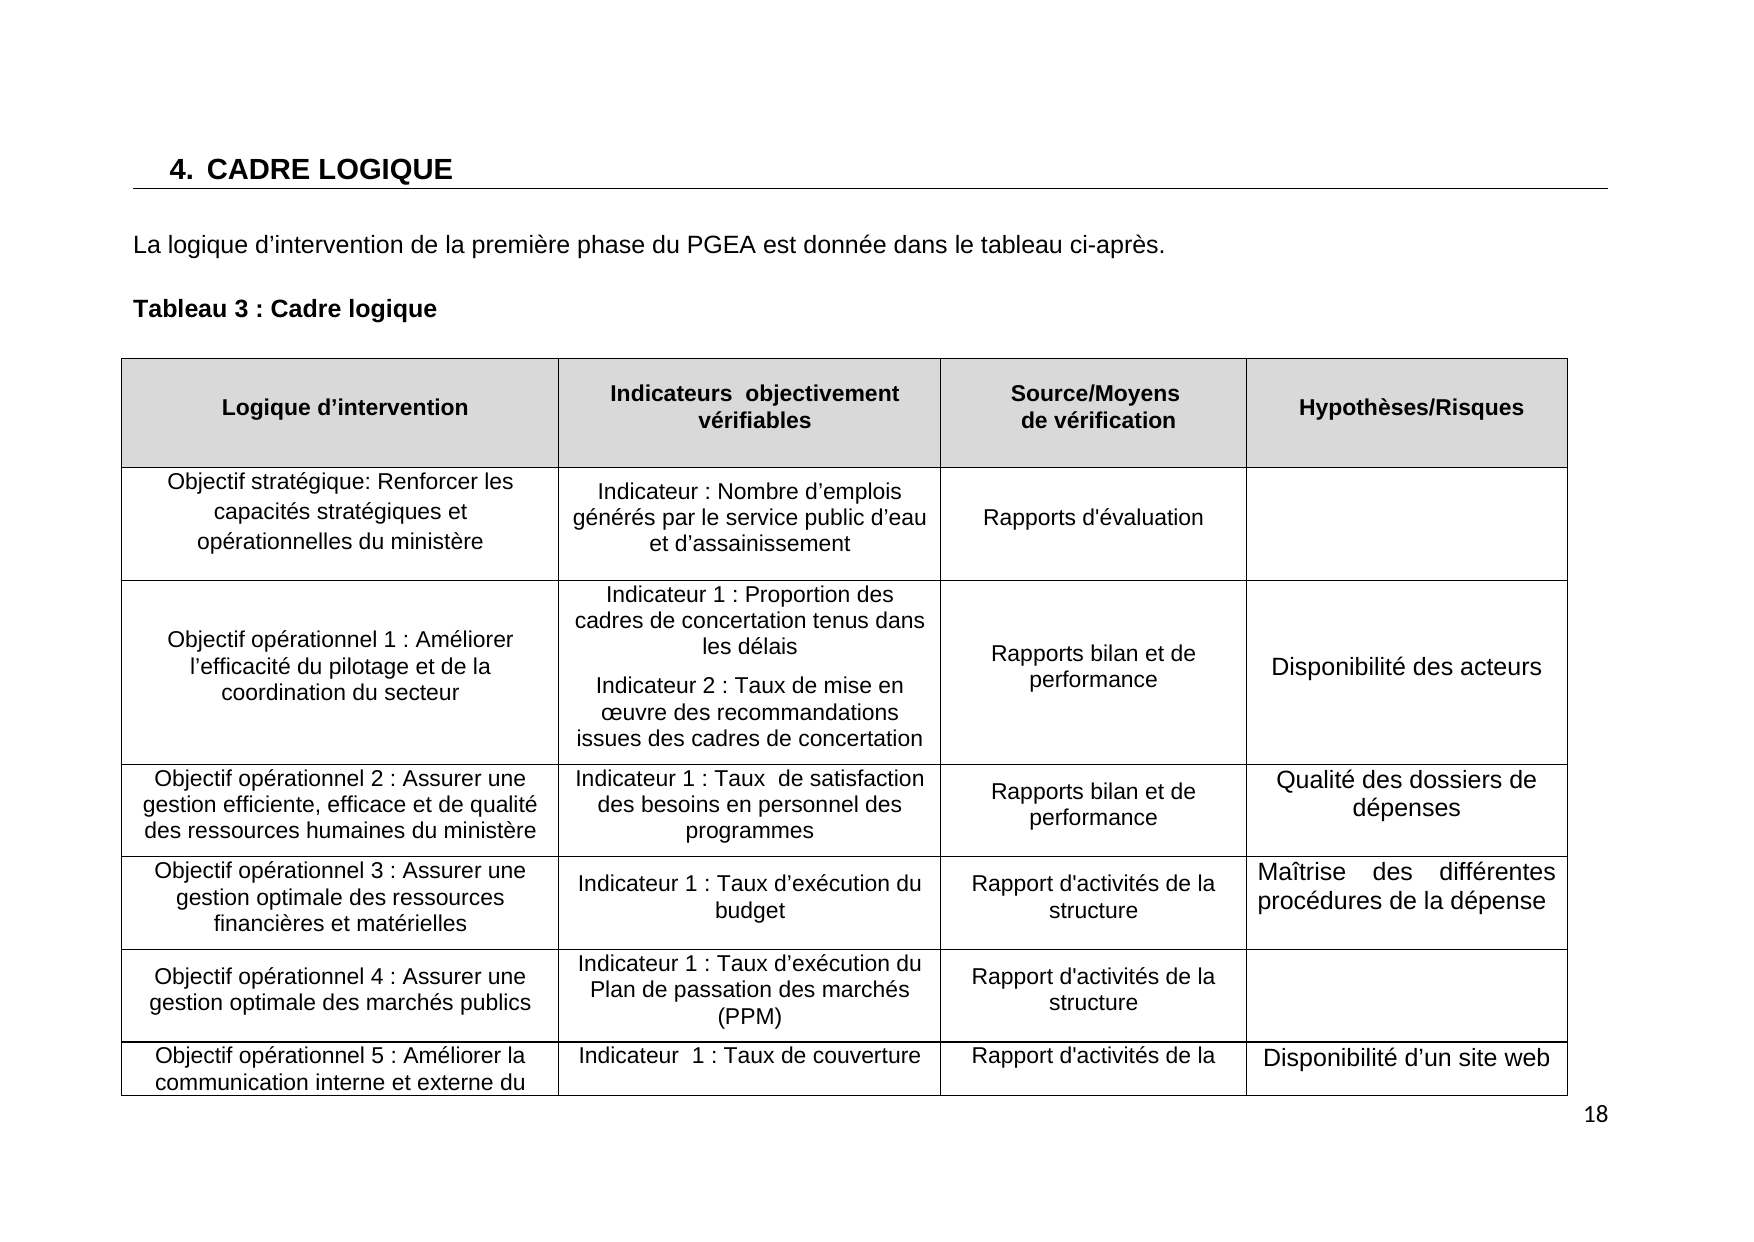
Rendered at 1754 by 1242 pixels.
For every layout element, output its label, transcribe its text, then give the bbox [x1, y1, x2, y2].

table_cell Indicateur : Nombre d’emplois générés par le service public d’eau et d’assainissement [559, 468, 940, 579]
table_cell [1247, 950, 1567, 1041]
table_cell Rapports bilan et de performance [941, 581, 1246, 764]
table_cell Rapport d'activités de la structure [941, 1043, 1246, 1095]
table_cell Rapport d'activités de la structure [941, 950, 1246, 1041]
text Tableau 3 : Cadre logique [133, 294, 1608, 323]
table_header Logique d’intervention [122, 359, 558, 467]
text La logique d’intervention de la première phase du PGEA est donnée dans le tableau ci-après. [133, 230, 1608, 259]
table_cell Disponibilité des acteurs [1247, 581, 1567, 764]
table_cell Objectif opérationnel 3 : Assurer une gestion optimale des ressources financières et matérielles [122, 857, 558, 949]
table_cell Rapports bilan et de performance [941, 765, 1246, 856]
table_header Indicateurs objectivement vérifiables [559, 359, 940, 467]
table_cell Indicateur 1 : Taux de satisfaction des besoins en personnel des programmes [559, 765, 940, 856]
table_cell [1247, 468, 1567, 579]
table_cell Rapport d'activités de la structure [941, 857, 1246, 949]
table_cell Objectif stratégique: Renforcer les capacités stratégiques et opérationnelles du ministère [122, 468, 558, 579]
table_cell Disponibilité d’un site web et à jour [1247, 1043, 1567, 1095]
table_cell Rapports d'évaluation [941, 468, 1246, 579]
table_cell Indicateur 1 : Taux d’exécution du Plan de passation des marchés (PPM) [559, 950, 940, 1041]
table_header Hypothèses/Risques [1247, 359, 1567, 467]
table_cell Indicateur 1 : Proportion des cadres de concertation tenus dans les délais Indicateur 2 : Taux de mise en œuvre des recommandations issues des cadres de concertation [559, 581, 940, 764]
table_cell Maîtrise des différentes procédures de la dépense [1247, 857, 1567, 949]
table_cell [122, 1043, 558, 1095]
table_cell Objectif opérationnel 2 : Assurer une gestion efficiente, efficace et de qualité des ressources humaines du ministère [122, 765, 558, 856]
table_cell Indicateur 1 : Taux d’exécution du budget [559, 857, 940, 949]
table_cell Qualité des dossiers de dépenses [1247, 765, 1567, 856]
table_cell Objectif opérationnel 1 : Améliorer l’efficacité du pilotage et de la coordination du secteur [122, 581, 558, 764]
table_header Source/Moyens de vérification [941, 359, 1246, 467]
table_cell Objectif opérationnel 4 : Assurer une gestion optimale des marchés publics [122, 950, 558, 1041]
subtitle CADRE LOGIQUE [133, 152, 1608, 188]
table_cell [559, 1043, 940, 1095]
